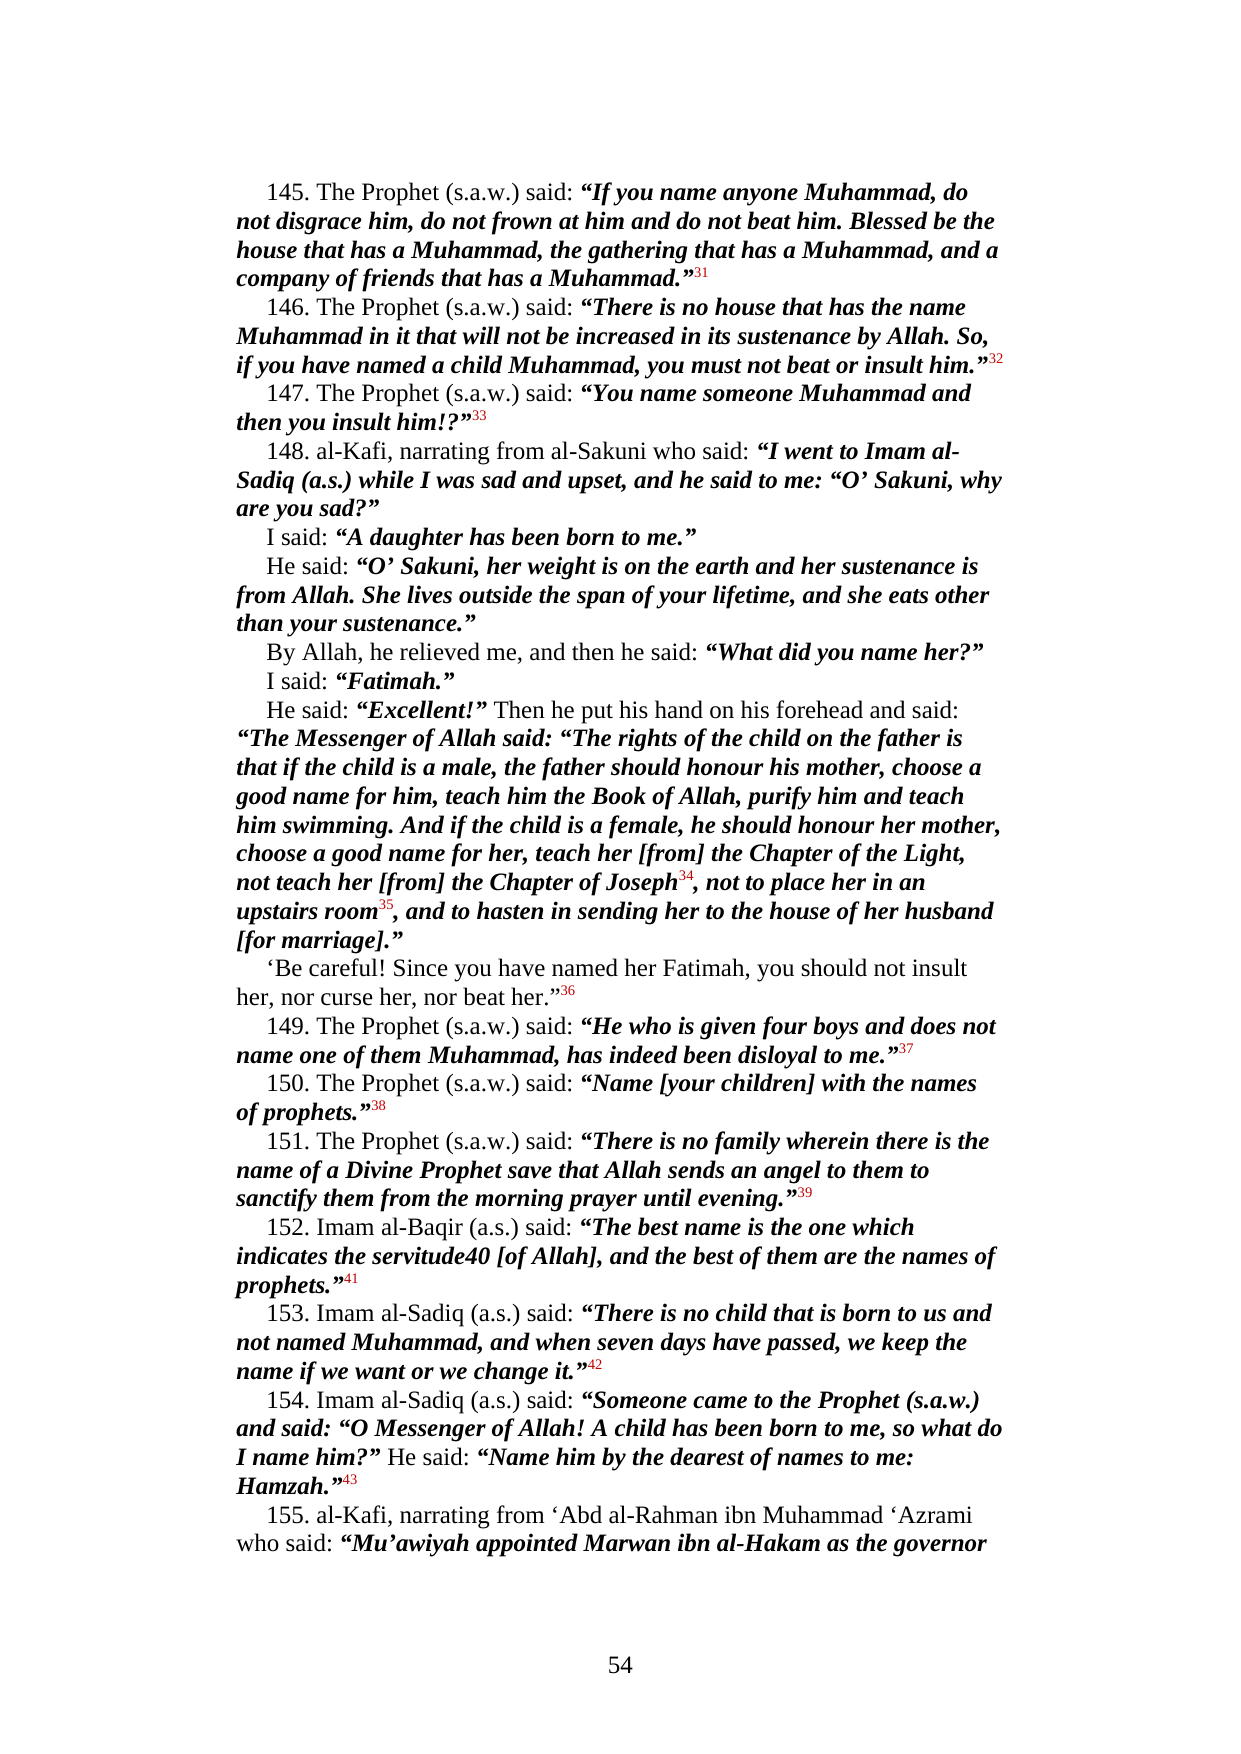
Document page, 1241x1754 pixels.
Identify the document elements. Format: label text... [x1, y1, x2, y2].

text He said: “Excellent!” Then he put his hand on his forehead and said: “The Messenger of Allah said: “The rights of the child on the father is that if the child is a male, the father should honour his mother, choose a good name for him, teach him the Book of Allah, purify him and teach him swimming. And if the child is a female, he should honour her mother, choose a good name for her, teach her [from] the Chapter of the Light, not teach her [from] the Chapter of Joseph34, not to place her in an upstairs room35, and to hasten in sending her to the house of her husband [for marriage].” [236, 695, 1004, 953]
text 151. The Prophet (s.a.w.) said: “There is no family wherein there is the name of a Divine Prophet save that Allah sends an angel to them to sanctify them from the morning prayer until evening.”39 [236, 1126, 1004, 1212]
text 145. The Prophet (s.a.w.) said: “If you name anyone Muhammad, do not disgrace him, do not frown at him and do not beat him. Blessed be the house that has a Muhammad, the gathering that has a Muhammad, and a company of friends that has a Muhammad.”31 [236, 177, 1004, 292]
text 147. The Prophet (s.a.w.) said: “You name someone Muhammad and then you insult him!?”33 [236, 378, 1004, 436]
text 154. Imam al-Sadiq (a.s.) said: “Someone came to the Prophet (s.a.w.) and said: “O Messenger of Allah! A child has been born to me, so what do I name him?” He said: “Name him by the dearest of names to me: Hamzah.”43 [236, 1385, 1004, 1500]
text 149. The Prophet (s.a.w.) said: “He who is given four boys and does not name one of them Muhammad, has indeed been disloyal to me.”37 [236, 1011, 1004, 1068]
text 153. Imam al-Sadiq (a.s.) said: “There is no child that is born to us and not named Muhammad, and when seven days have passed, we keep the name if we want or we change it.”42 [236, 1298, 1004, 1385]
text He said: “O’ Sakuni, her weight is on the earth and her sustenance is from Allah. She lives outside the span of your lifetime, and she eats other than your sustenance.” [236, 551, 1004, 637]
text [236, 1500, 1004, 1557]
text 148. al-Kafi, narrating from al-Sakuni who said: “I went to Imam al-Sadiq (a.s.) while I was sad and upset, and he said to me: “O’ Sakuni, why are you sad?” [236, 436, 1004, 522]
text By Allah, he relieved me, and then he said: “What did you name her?” [236, 637, 1004, 666]
text ‘Be careful! Since you have named her Fatimah, you should not insult her, nor curse her, nor beat her.”36 [236, 953, 1004, 1011]
text I said: “A daughter has been born to me.” [236, 522, 1004, 551]
text I said: “Fatimah.” [236, 666, 1004, 695]
text 146. The Prophet (s.a.w.) said: “There is no house that has the name Muhammad in it that will not be increased in its sustenance by Allah. So, if you have named a child Muhammad, you must not beat or insult him.”32 [236, 292, 1004, 378]
text 150. The Prophet (s.a.w.) said: “Name [your children] with the names of prophets.”38 [236, 1068, 1004, 1126]
text 152. Imam al-Baqir (a.s.) said: “The best name is the one which indicates the servitude40 [of Allah], and the best of them are the names of prophets.”41 [236, 1212, 1004, 1298]
